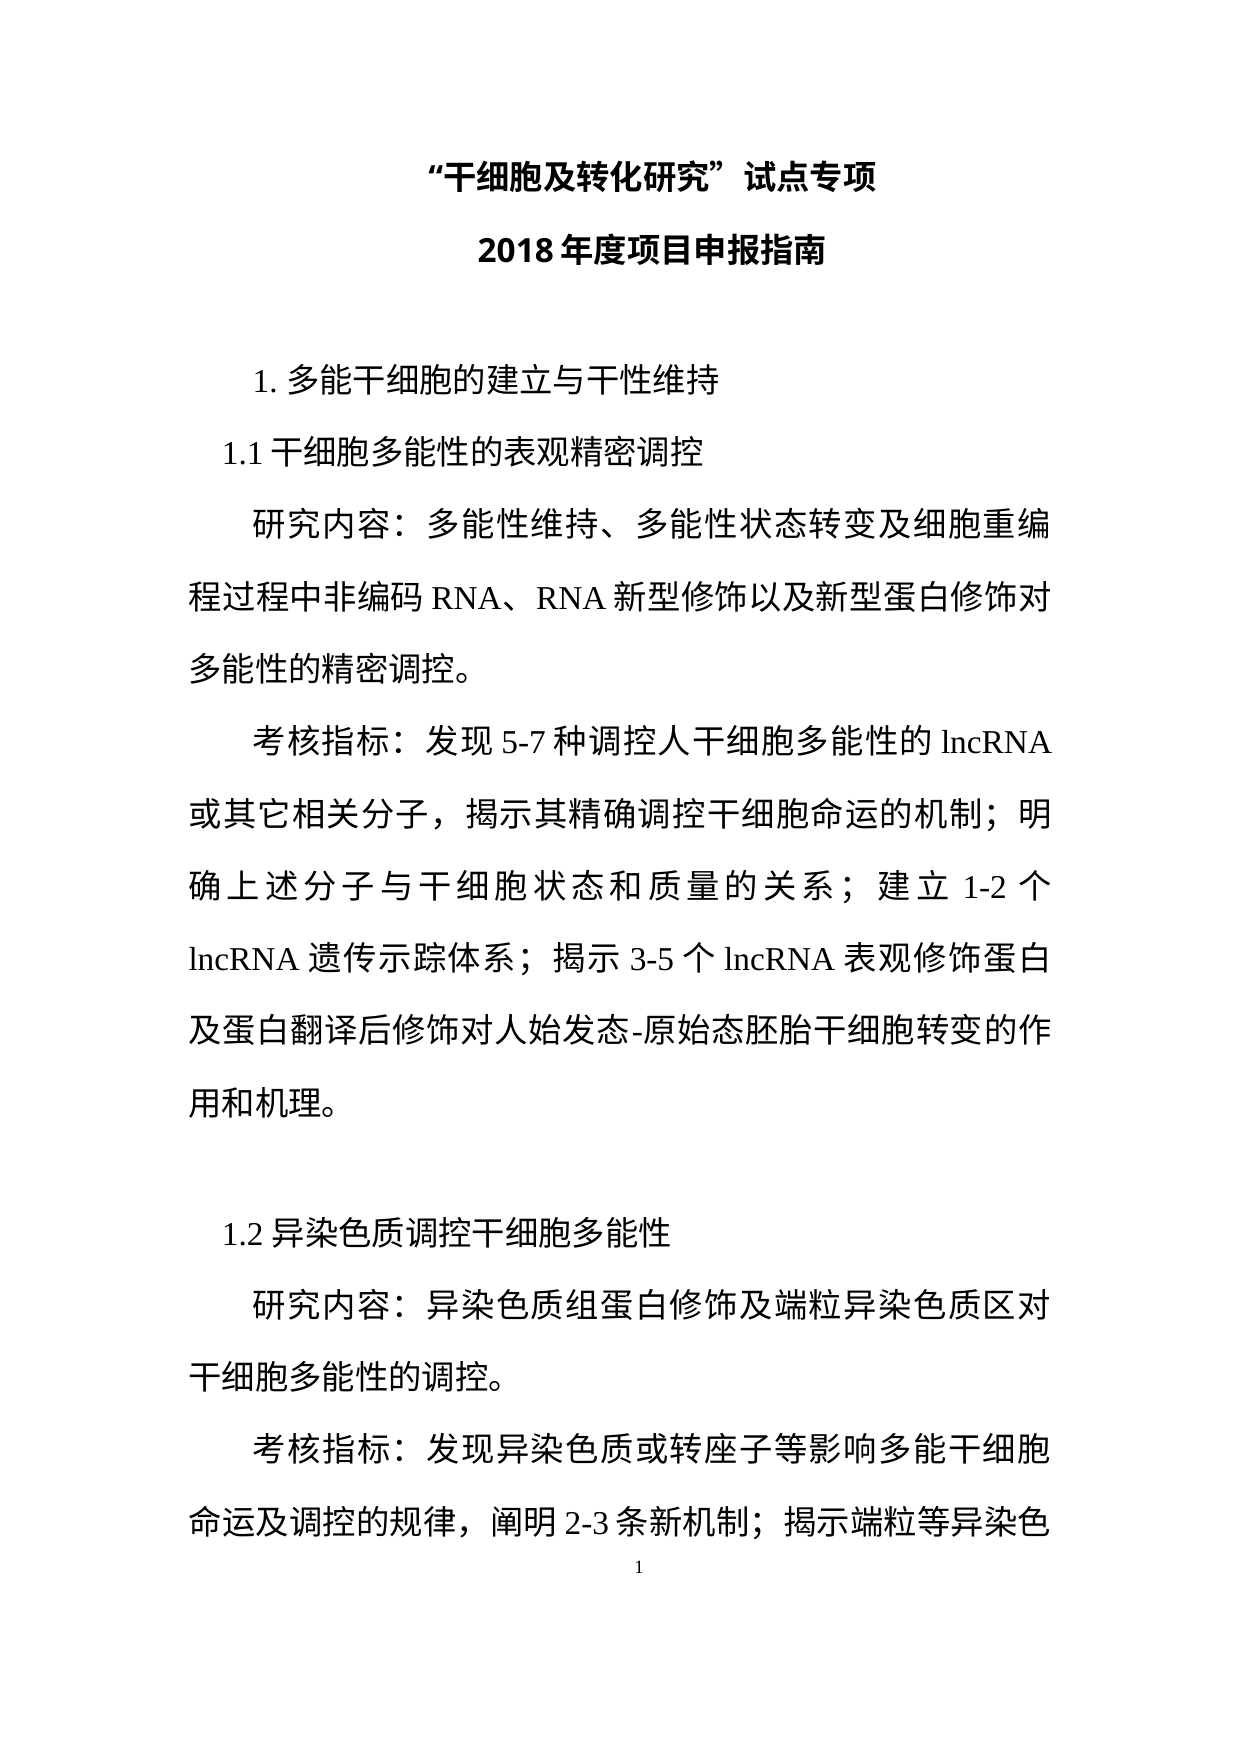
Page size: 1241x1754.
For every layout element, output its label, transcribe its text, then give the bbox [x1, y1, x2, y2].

text 考核指标：发现5-7种调控人干细胞多能性的lncRNA或其它相关分子，揭示其精确调控干细胞命运的机制；明确上述分子与干细胞状态和质量的关系；建立1-2个lncRNA遗传示踪体系；揭示3-5个lncRNA表观修饰蛋白及蛋白翻译后修饰对人始发态-原始态胚胎干细胞转变的作用和机理。 [188, 715, 1052, 1125]
text 1.2 异染色质调控干细胞多能性 [188, 1206, 1052, 1254]
text 研究内容：多能性维持、多能性状态转变及细胞重编程过程中非编码RNA、RNA新型修饰以及新型蛋白修饰对多能性的精密调控。 [188, 498, 1052, 691]
text 2018年度项目申报指南 [188, 223, 1052, 272]
text 1. 多能干细胞的建立与干性维持 [188, 353, 1052, 402]
text 研究内容：异染色质组蛋白修饰及端粒异染色质区对干细胞多能性的调控。 [188, 1278, 1052, 1399]
text “干细胞及转化研究”试点专项 [188, 151, 1052, 199]
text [188, 1423, 1052, 1544]
text 1.1干细胞多能性的表观精密调控 [188, 426, 1052, 474]
